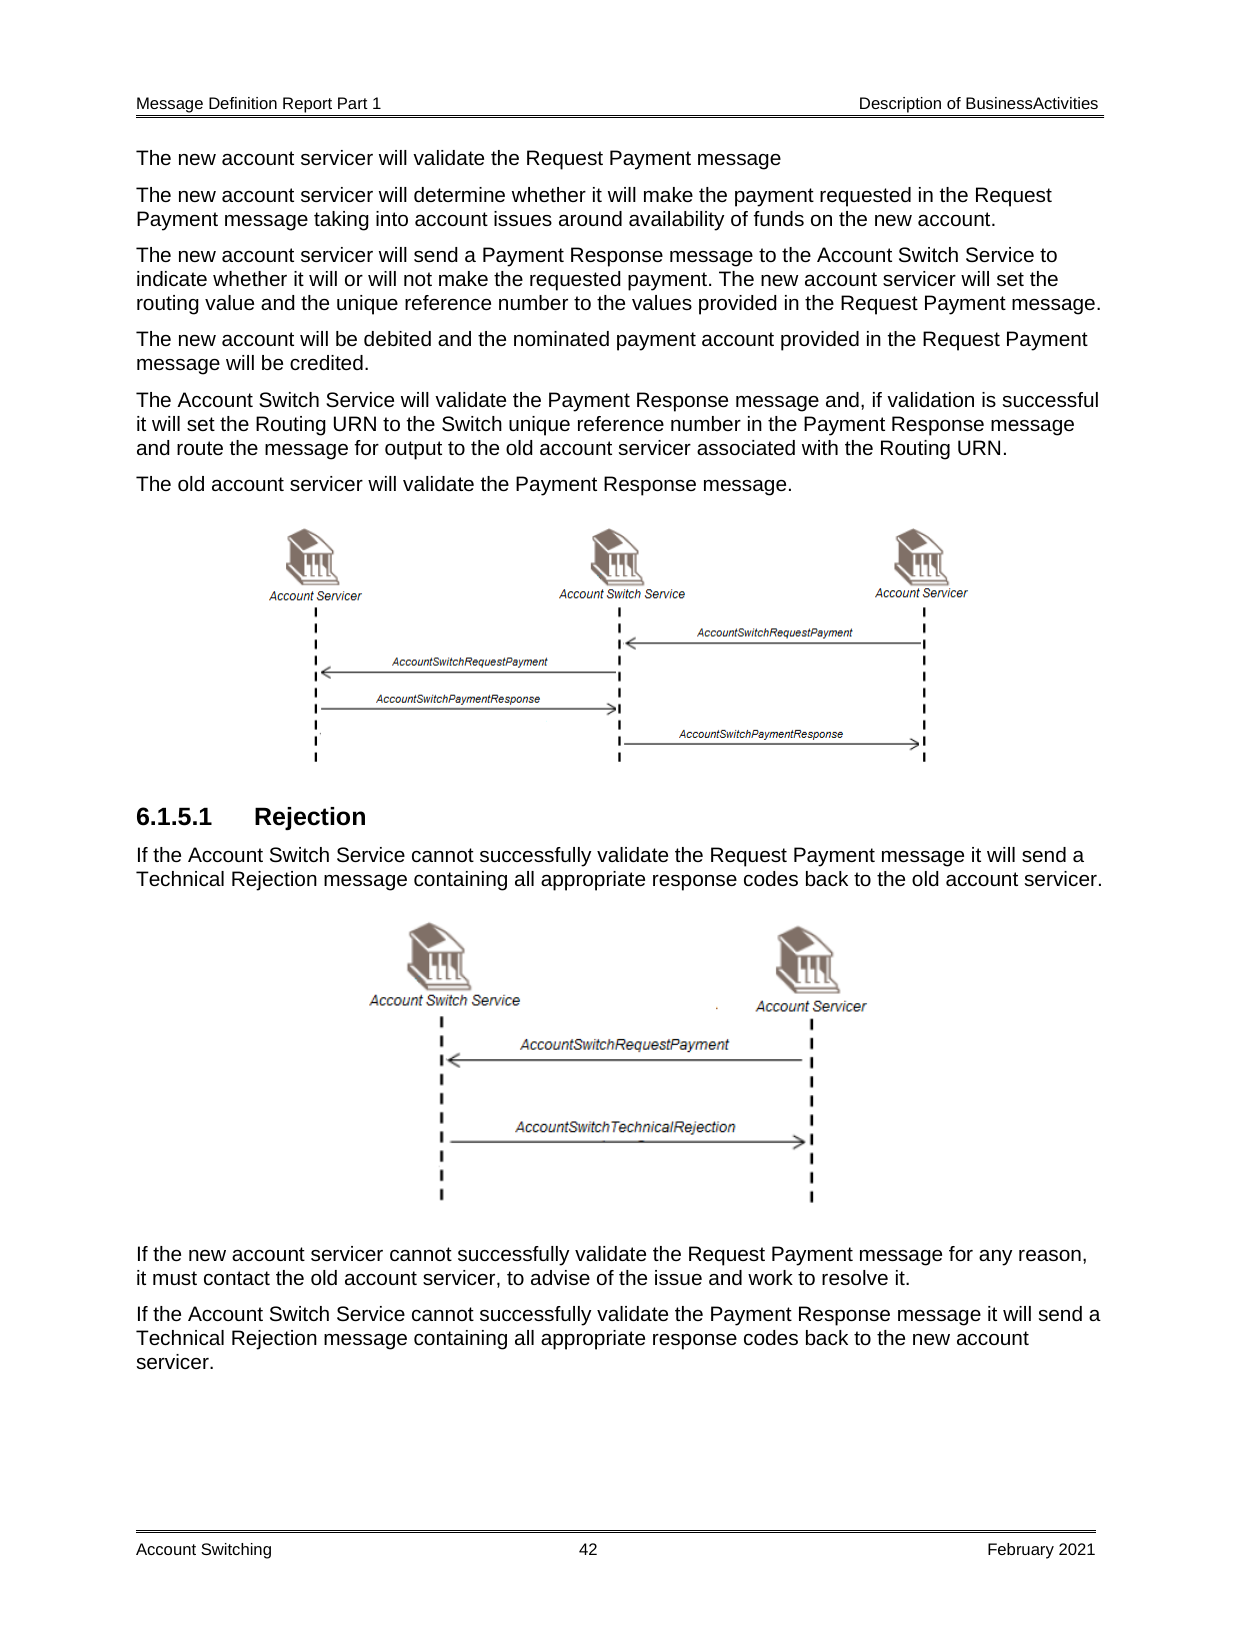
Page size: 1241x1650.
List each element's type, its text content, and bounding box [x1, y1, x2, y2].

text The old account servicer will validate the Payment Response message. [136, 472, 1104, 496]
picture [267, 521, 974, 765]
text If the new account servicer cannot successfully validate the Request Payment message for any reason, it must contact the old account servicer, to advise of the issue and work to resolve it. [136, 1241, 1104, 1289]
subtitle Rejection [136, 802, 1104, 831]
text The new account servicer will validate the Request Payment message [136, 146, 1104, 170]
text If the Account Switch Service cannot successfully validate the Request Payment message it will send a Technical Rejection message containing all appropriate response codes back to the old account servicer. [136, 843, 1104, 891]
text The new account will be debited and the nominated payment account provided in the Request Payment message will be credited. [136, 327, 1104, 375]
picture [367, 916, 873, 1204]
text The new account servicer will determine whether it will make the payment requested in the Request Payment message taking into account issues around availability of funds on the new account. [136, 182, 1104, 230]
text If the Account Switch Service cannot successfully validate the Payment Response message it will send a Technical Rejection message containing all appropriate response codes back to the new account servicer. [136, 1302, 1104, 1374]
text The new account servicer will send a Payment Response message to the Account Switch Service to indicate whether it will or will not make the requested payment. The new account servicer will set the routing value and the unique reference number to the values provided in the Request Payment message. [136, 243, 1104, 315]
text The Account Switch Service will validate the Payment Response message and, if validation is successful it will set the Routing URN to the Switch unique reference number in the Payment Response message and route the message for output to the old account servicer associated with the Routing URN. [136, 388, 1104, 459]
